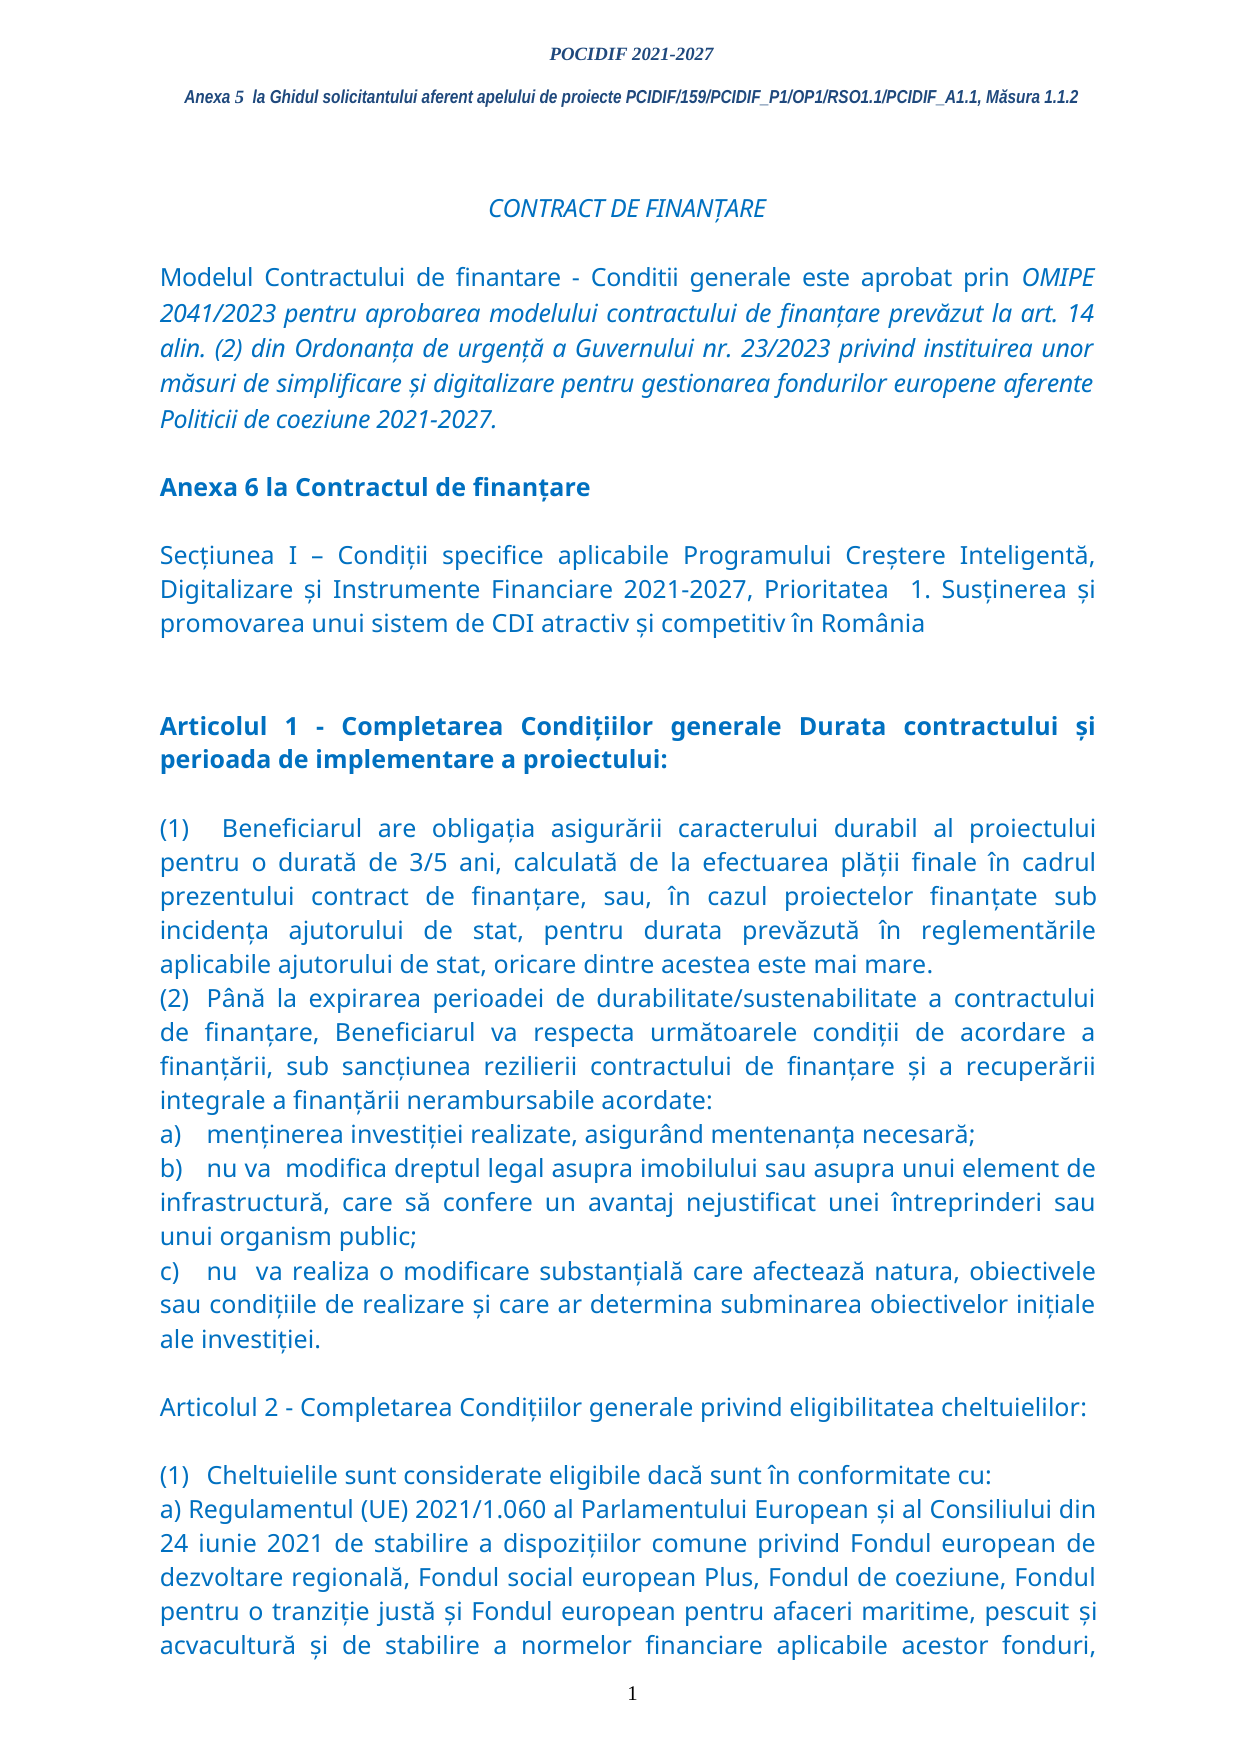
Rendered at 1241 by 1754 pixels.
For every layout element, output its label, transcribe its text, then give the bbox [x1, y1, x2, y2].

text c) nu va realiza o modificare substanțială care afectează natura, obiectivele sau condițiile de realizare și care ar determina subminarea obiectivelor inițiale ale investiției. [159, 1253, 1097, 1355]
text (1) Beneficiarul are obligaţia asigurării caracterului durabil al proiectului pentru o durată de 3/5 ani, calculată de la efectuarea plăţii finale în cadrul prezentului contract de finanţare, sau, în cazul proiectelor finanţate sub incidenţa ajutorului de stat, pentru durata prevăzută în reglementările aplicabile ajutorului de stat, oricare dintre acestea este mai mare. [159, 810, 1097, 981]
text Articolul 2 - Completarea Condițiilor generale privind eligibilitatea cheltuielilor: [159, 1389, 1097, 1423]
text CONTRACT DE FINANȚARE [159, 189, 1097, 224]
text Secțiunea I – Condiții specifice aplicabile Programului Creștere Inteligentă, Digitalizare și Instrumente Financiare 2021-2027, Prioritatea 1. Susținerea și promovarea unui sistem de CDI atractiv și competitiv în România [159, 538, 1097, 640]
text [159, 1492, 1097, 1662]
text Articolul 1 - Completarea Condițiilor generale Durata contractului şi perioada de implementare a proiectului: [159, 708, 1097, 776]
text Modelul Contractului de finantare - Conditii generale este aprobat prin OMIPE 2041/2023 pentru aprobarea modelului contractului de finanţare prevăzut la art. 14 alin. (2) din Ordonanţa de urgenţă a Guvernului nr. 23/2023 privind instituirea unor măsuri de simplificare şi digitalizare pentru gestionarea fondurilor europene aferente Politicii de coeziune 2021-2027. [159, 258, 1097, 436]
text Anexa 6 la Contractul de finanțare [159, 470, 1097, 504]
text (2) Până la expirarea perioadei de durabilitate/sustenabilitate a contractului de finanțare, Beneficiarul va respecta următoarele condiții de acordare a finanțării, sub sancțiunea rezilierii contractului de finanțare și a recuperării integrale a finanțării nerambursabile acordate: [159, 981, 1097, 1117]
text (1) Cheltuielile sunt considerate eligibile dacă sunt în conformitate cu: [159, 1457, 1097, 1492]
text b) nu va modifica dreptul legal asupra imobilului sau asupra unui element de infrastructură, care să confere un avantaj nejustificat unei întreprinderi sau unui organism public; [159, 1151, 1097, 1253]
text a) menținerea investiției realizate, asigurând mentenanța necesară; [159, 1117, 1097, 1151]
